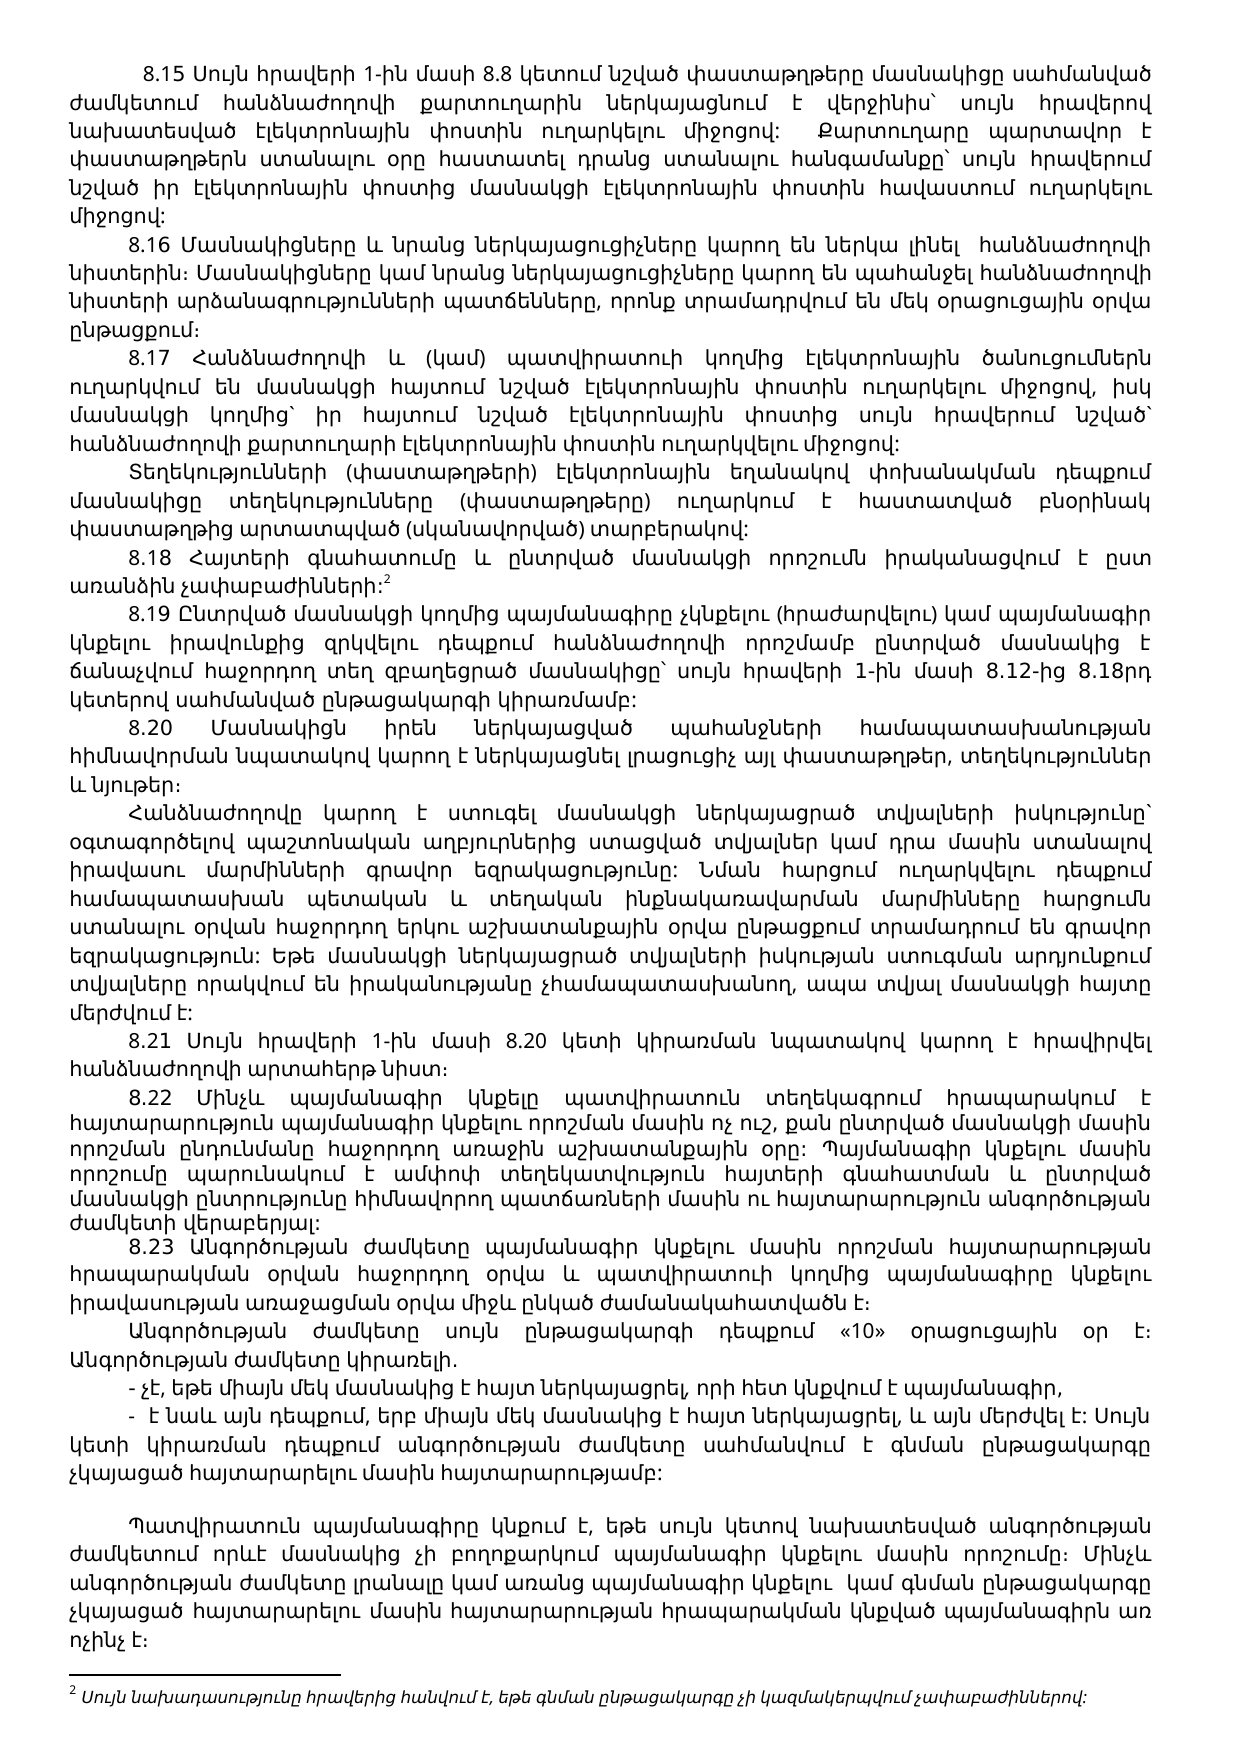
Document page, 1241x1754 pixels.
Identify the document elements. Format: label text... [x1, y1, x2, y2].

text Տեղեկությունների (փաստաթղթերի) էլեկտրոնային եղանակով փոխանակման դեպքում մասնակիցը տեղեկությունները (փաստաթղթերը) ուղարկում է հաստատված բնօրինակ փաստաթղթից արտատպված (սկանավորված) տարբերակով: [69, 457, 1152, 543]
text Հանձնաժողովը կարող է ստուգել մասնակցի ներկայացրած տվյալների իսկությունը` օգտագործելով պաշտոնական աղբյուրներից ստացված տվյալներ կամ դրա մասին ստանալով իրավասու մարմինների գրավոր եզրակացությունը: Նման հարցում ուղարկվելու դեպքում համապատասխան պետական և տեղական ինքնակառավարման մարմինները հարցումն ստանալու օրվան հաջորդող երկու աշխատանքային օրվա ընթացքում տրամադրում են գրավոր եզրակացություն: Եթե մասնակցի ներկայացրած տվյալների իսկության ստուգման արդյունքում տվյալները որակվում են իրականությանը չհամապատասխանող, ապա տվյալ մասնակցի հայտը մերժվում է: [69, 798, 1152, 1026]
text Պատվիրատուն պայմանագիրը կնքում է, եթե սույն կետով նախատեսված անգործության ժամկետում որևէ մասնակից չի բողոքարկում պայմանագիր կնքելու մասին որոշումը։ Մինչև անգործության ժամկետը լրանալը կամ առանց պայմանագիր կնքելու կամ գնման ընթացակարգը չկայացած հայտարարելու մասին հայտարարության հրապարակման կնքված պայմանագիրն առ ոչինչ է։ [69, 1511, 1152, 1653]
text 8.17 Հանձնաժողովի և (կամ) պատվիրատուի կողմից էլեկտրոնային ծանուցումներն ուղարկվում են մասնակցի հայտում նշված էլեկտրոնային փոստին ուղարկելու միջոցով, իսկ մասնակցի կողմից` իր հայտում նշված էլեկտրոնային փոստից սույն հրավերում նշված` հանձնաժողովի քարտուղարի էլեկտրոնային փոստին ուղարկվելու միջոցով: [69, 343, 1152, 457]
text 8.20 Մասնակիցն իրեն ներկայացված պահանջների համապատասխանության հիմնավորման նպատակով կարող է ներկայացնել լրացուցիչ այլ փաստաթղթեր, տեղեկություններ և նյութեր։ [69, 713, 1152, 798]
text - է նաև այն դեպքում, երբ միայն մեկ մասնակից է հայտ ներկայացրել, և այն մերժվել է: Սույն կետի կիրառման դեպքում անգործության ժամկետը սահմանվում է գնման ընթացակարգը չկայացած հայտարարելու մասին հայտարարությամբ: [69, 1402, 1152, 1487]
text 8.21 Սույն հրավերի 1-ին մասի 8.20 կետի կիրառման նպատակով կարող է հրավիրվել հանձնաժողովի արտահերթ նիստ։ [69, 1026, 1152, 1083]
text 8.22 Մինչև պայմանագիր կնքելը պատվիրատուն տեղեկագրում հրապարակում է հայտարարություն պայմանագիր կնքելու որոշման մասին ոչ ուշ, քան ընտրված մասնակցի մասին որոշման ընդունմանը հաջորդող առաջին աշխատանքային օրը: Պայմանագիր կնքելու մասին որոշումը պարունակում է ամփոփ տեղեկատվություն հայտերի գնահատման և ընտրված մասնակցի ընտրությունը հիմնավորող պատճառների մասին ու հայտարարություն անգործության ժամկետի վերաբերյալ: [69, 1083, 1152, 1235]
text 8.18 Հայտերի գնահատումը և ընտրված մասնակցի որոշումն իրականացվում է ըստ առանձին չափաբաժինների: [69, 543, 1152, 599]
text 8.16 Մասնակիցները և նրանց ներկայացուցիչները կարող են ներկա լինել հանձնաժողովի նիստերին։ Մասնակիցները կամ նրանց ներկայացուցիչները կարող են պահանջել հանձնաժողովի նիստերի արձանագրությունների պատճենները, որոնք տրամադրվում են մեկ օրացուցային օրվա ընթացքում։ [69, 230, 1152, 343]
text Անգործության ժամկետը սույն ընթացակարգի դեպքում «10» օրացուցային օր է։ Անգործության ժամկետը կիրառելի. [69, 1316, 1152, 1373]
text 8.23 Անգործության ժամկետը պայմանագիր կնքելու մասին որոշման հայտարարության հրապարակման օրվան հաջորդող օրվա և պատվիրատուի կողմից պայմանագիրը կնքելու իրավասության առաջացման օրվա միջև ընկած ժամանակահատվածն է։ [69, 1235, 1152, 1316]
text - չէ, եթե միայն մեկ մասնակից է հայտ ներկայացրել, որի հետ կնքվում է պայմանագիր, [69, 1373, 1152, 1402]
text 8.15 Սույն հրավերի 1-ին մասի 8.8 կետում նշված փաստաթղթերը մասնակիցը սահմանված ժամկետում հանձնաժողովի քարտուղարին ներկայացնում է վերջինիս՝ սույն հրավերով նախատեսված էլեկտրոնային փոստին ուղարկելու միջոցով: Քարտուղարը պարտավոր է փաստաթղթերն ստանալու օրը հաստատել դրանց ստանալու հանգամանքը՝ սույն հրավերում նշված իր էլեկտրոնային փոստից մասնակցի էլեկտրոնային փոստին հավաստում ուղարկելու միջոցով: [69, 59, 1152, 230]
text 8.19 Ընտրված մասնակցի կողմից պայմանագիրը չկնքելու (հրաժարվելու) կամ պայմանագիր կնքելու իրավունքից զրկվելու դեպքում հանձնաժողովի որոշմամբ ընտրված մասնակից է ճանաչվում հաջորդող տեղ զբաղեցրած մասնակիցը՝ սույն հրավերի 1-ին մասի 8.12-ից 8.18րդ կետերով սահմանված ընթացակարգի կիրառմամբ: [69, 599, 1152, 713]
